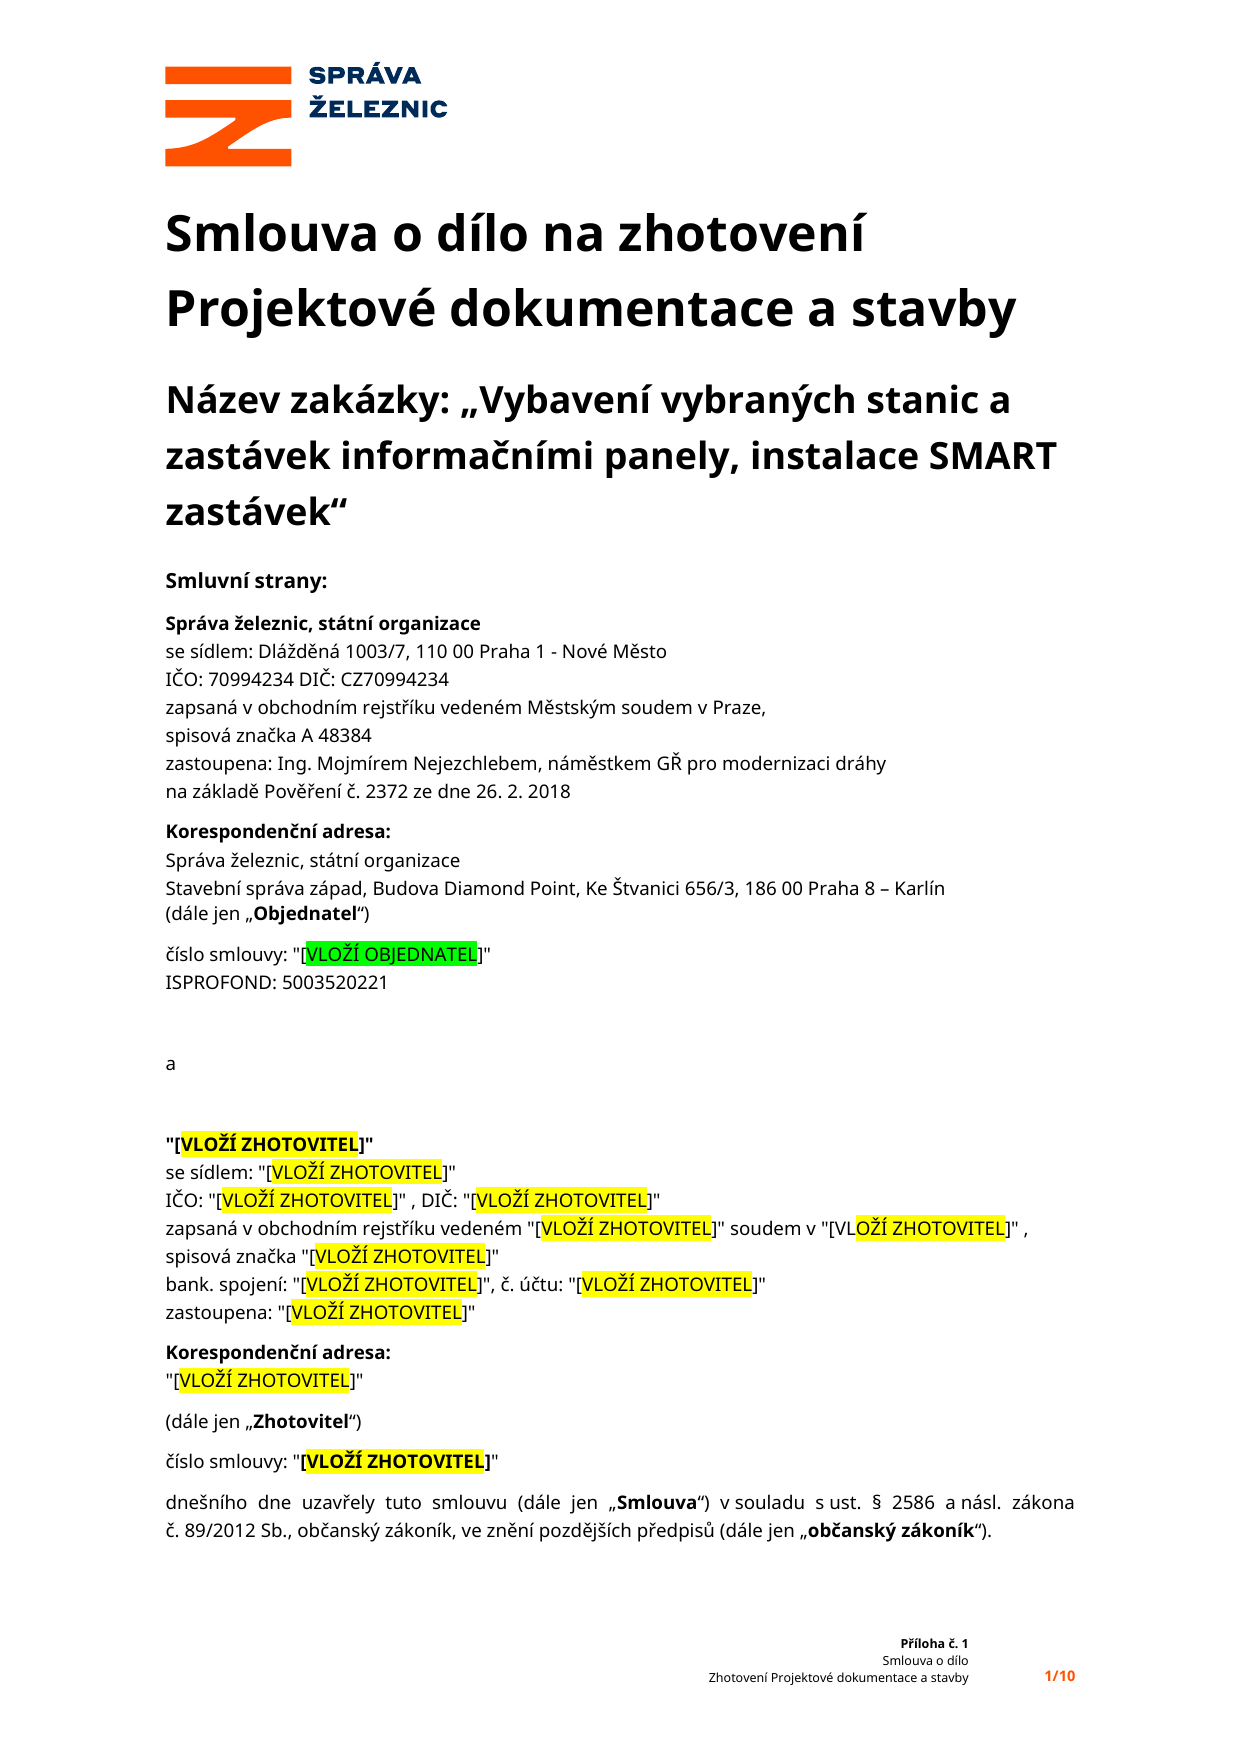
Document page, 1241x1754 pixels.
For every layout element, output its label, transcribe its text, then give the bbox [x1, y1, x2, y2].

text IČO: "[VLOŽÍ ZHOTOVITEL]" , DIČ: "[VLOŽÍ ZHOTOVITEL]" [647, 1187, 1075, 1213]
text bank. spojení: "[VLOŽÍ ZHOTOVITEL]", č. účtu: "[VLOŽÍ ZHOTOVITEL]" [752, 1271, 1075, 1297]
text zastoupena: "[VLOŽÍ ZHOTOVITEL]" [165, 1299, 291, 1325]
text Název zakázky: „Vybavení vybraných stanic a zastávek informačními panely, instalace SMART zastávek“ [165, 373, 1075, 536]
text Smlouva o dílo na zhotovení Projektové dokumentace a stavby [165, 198, 1075, 341]
text spisová značka A 48384 [165, 722, 1075, 748]
text číslo smlouvy: "[VLOŽÍ OBJEDNATEL]" [477, 941, 1075, 966]
text zastoupena: Ing. Mojmírem Nejezchlebem, náměstkem GŘ pro modernizaci dráhy [165, 750, 1075, 776]
text číslo smlouvy: "[VLOŽÍ OBJEDNATEL]" [165, 941, 306, 966]
text (dále jen „Objednatel“) [165, 900, 1075, 926]
text Smluvní strany: [165, 566, 1075, 595]
text Stavební správa západ, Budova Diamond Point, Ke Štvanici 656/3, 186 00 Praha 8 – Karlín [165, 875, 1075, 900]
text číslo smlouvy: "[VLOŽÍ ZHOTOVITEL]" [165, 1449, 306, 1474]
text zastoupena: "[VLOŽÍ ZHOTOVITEL]" [462, 1299, 1075, 1325]
text se sídlem: "[VLOŽÍ ZHOTOVITEL]" [165, 1159, 272, 1184]
text Korespondenční adresa: [165, 1340, 1075, 1365]
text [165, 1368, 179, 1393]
text Korespondenční adresa: [165, 819, 1075, 844]
text Správa železnic, státní organizace [165, 610, 1075, 636]
text spisová značka "[VLOŽÍ ZHOTOVITEL]" [485, 1243, 1075, 1269]
text dnešního dne uzavřely tuto smlouvu (dále jen „Smlouva“) v souladu s ust. § 2586 a násl. zákona č. 89/2012 Sb., občanský zákoník, ve znění pozdějších předpisů (dále jen „občanský zákoník“). [165, 1489, 1075, 1543]
text "[VLOŽÍ ZHOTOVITEL]" [349, 1368, 1075, 1393]
text a [165, 1050, 1075, 1076]
text zapsaná v obchodním rejstříku vedeném Městským soudem v Praze, [165, 694, 1075, 720]
text zapsaná v obchodním rejstříku vedeném "[VLOŽÍ ZHOTOVITEL]" soudem v "[VLOŽÍ ZHOTOVITEL]" , [165, 1215, 541, 1241]
text se sídlem: "[VLOŽÍ ZHOTOVITEL]" [442, 1159, 1075, 1184]
text na základě Pověření č. 2372 ze dne 26. 2. 2018 [165, 778, 1075, 804]
text IČO: 70994234 DIČ: CZ70994234 [165, 666, 1075, 692]
text se sídlem: Dlážděná 1003/7, 110 00 Praha 1 - Nové Město [165, 638, 1075, 664]
text ISPROFOND: 5003520221 [165, 969, 1075, 994]
text (dále jen „Zhotovitel“) [165, 1408, 1075, 1434]
text "[VLOŽÍ ZHOTOVITEL]" [358, 1131, 1075, 1157]
text spisová značka "[VLOŽÍ ZHOTOVITEL]" [165, 1243, 315, 1269]
text číslo smlouvy: "[VLOŽÍ ZHOTOVITEL]" [484, 1449, 1075, 1474]
text Správa železnic, státní organizace [165, 847, 1075, 872]
